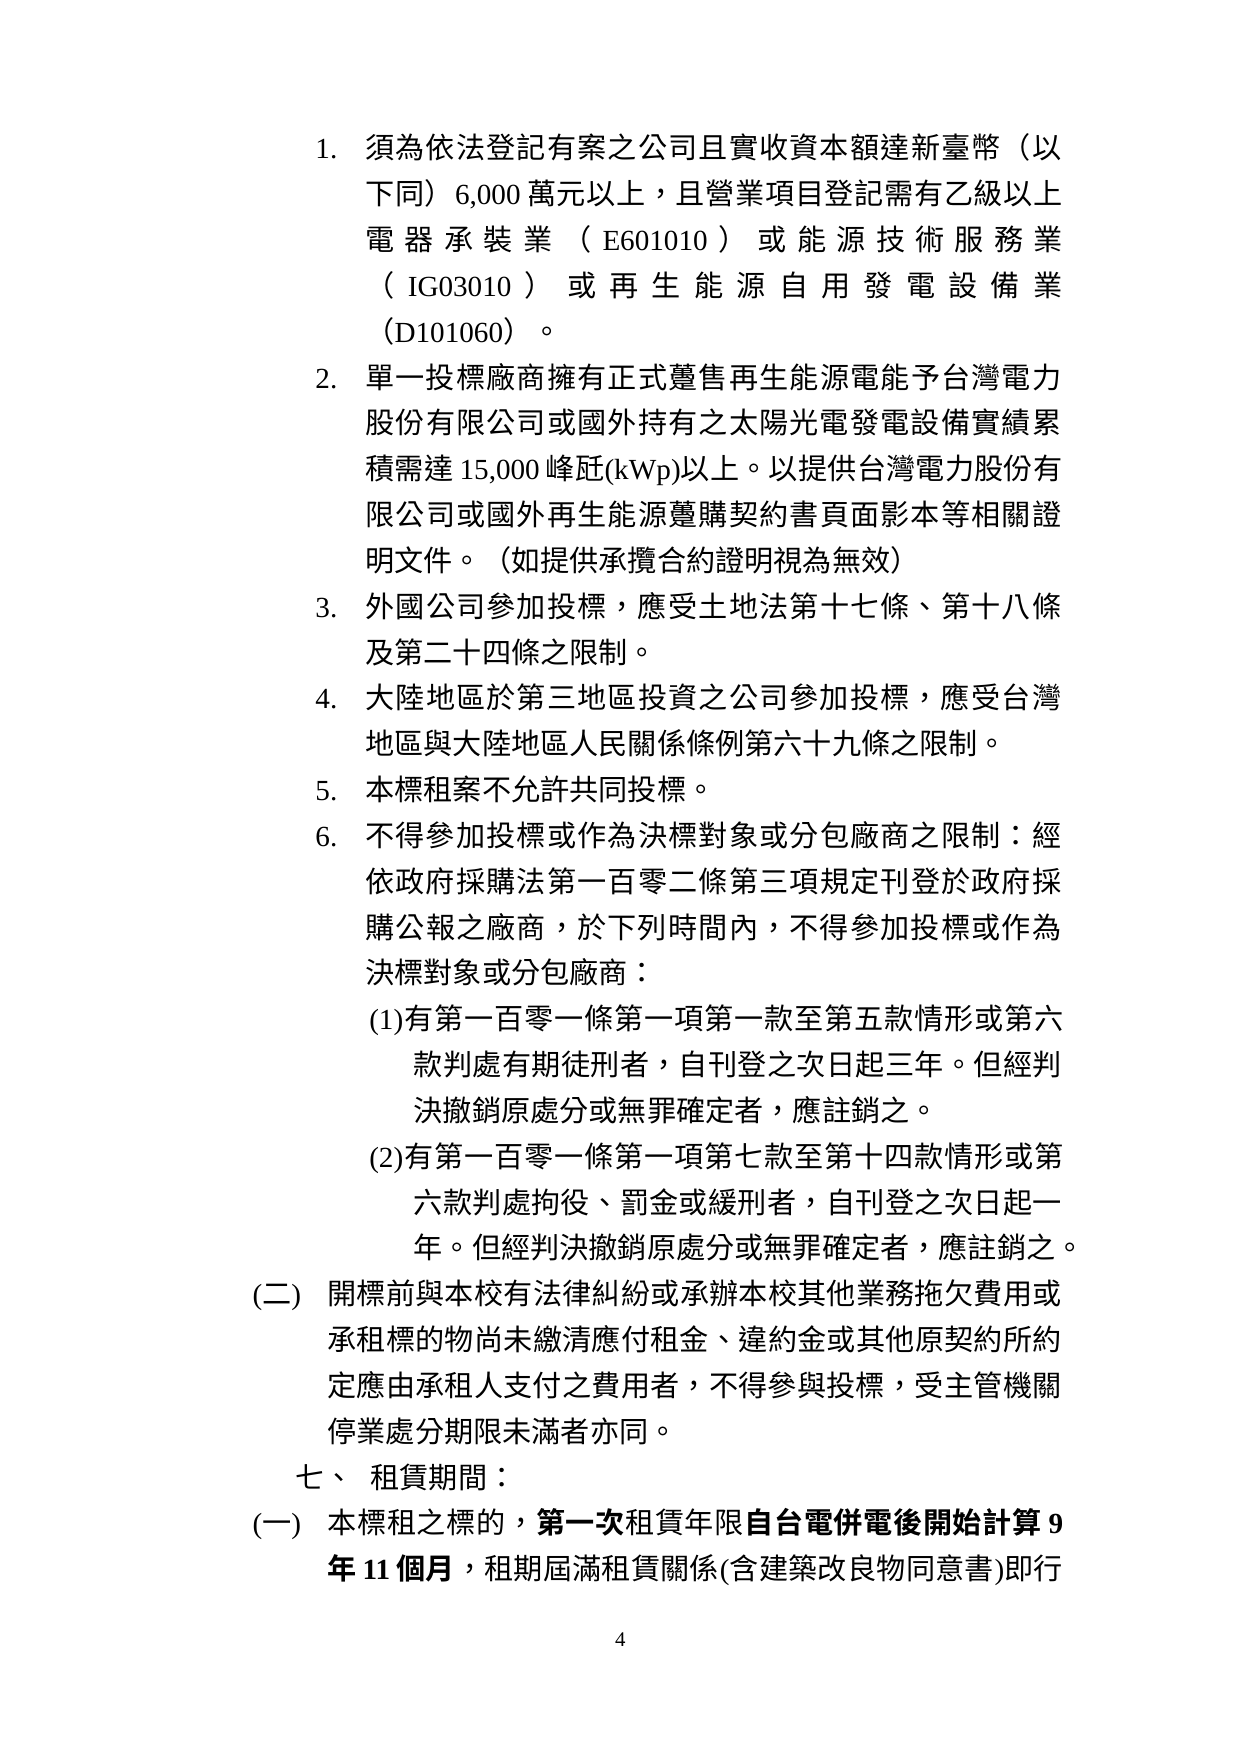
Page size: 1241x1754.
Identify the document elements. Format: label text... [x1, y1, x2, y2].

list 開標前與本校有法律糾紛或承辦本校其他業務拖欠費用或承租標的物尚未繳清應付租金、違約金或其他原契約所約定應由承租人支付之費用者，不得參與投標，受主管機關停業處分期限未滿者亦同。 [252, 1268, 1063, 1451]
list 須為依法登記有案之公司且實收資本額達新臺幣（以下同）6,000萬元以上，且營業項目登記需有乙級以上電器承裝業（E601010）或能源技術服務業（IG03010）或再生能源自用發電設備業（D101060）。 [315, 122, 1063, 351]
list 本標租案不允許共同投標。 [315, 764, 1063, 810]
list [252, 1497, 1063, 1589]
list 租賃期間： [295, 1451, 1063, 1497]
list 大陸地區於第三地區投資之公司參加投標，應受台灣地區與大陸地區人民關係條例第六十九條之限制。 [315, 672, 1063, 764]
list 單一投標廠商擁有正式躉售再生能源電能予台灣電力股份有限公司或國外持有之太陽光電發電設備實績累積需達15,000峰瓩(kWp)以上。以提供台灣電力股份有限公司或國外再生能源躉購契約書頁面影本等相關證明文件。（如提供承攬合約證明視為無效） [315, 351, 1063, 581]
text (1)有第一百零一條第一項第一款至第五款情形或第六款判處有期徒刑者，自刊登之次日起三年。但經判決撤銷原處分或無罪確定者，應註銷之。 [369, 993, 1063, 1131]
list 外國公司參加投標，應受土地法第十七條、第十八條及第二十四條之限制。 [315, 581, 1063, 672]
text (2)有第一百零一條第一項第七款至第十四款情形或第六款判處拘役、罰金或緩刑者，自刊登之次日起一年。但經判決撤銷原處分或無罪確定者，應註銷之。 [369, 1131, 1063, 1268]
list 不得參加投標或作為決標對象或分包廠商之限制：經依政府採購法第一百零二條第三項規定刊登於政府採購公報之廠商，於下列時間內，不得參加投標或作為決標對象或分包廠商： [315, 810, 1063, 993]
